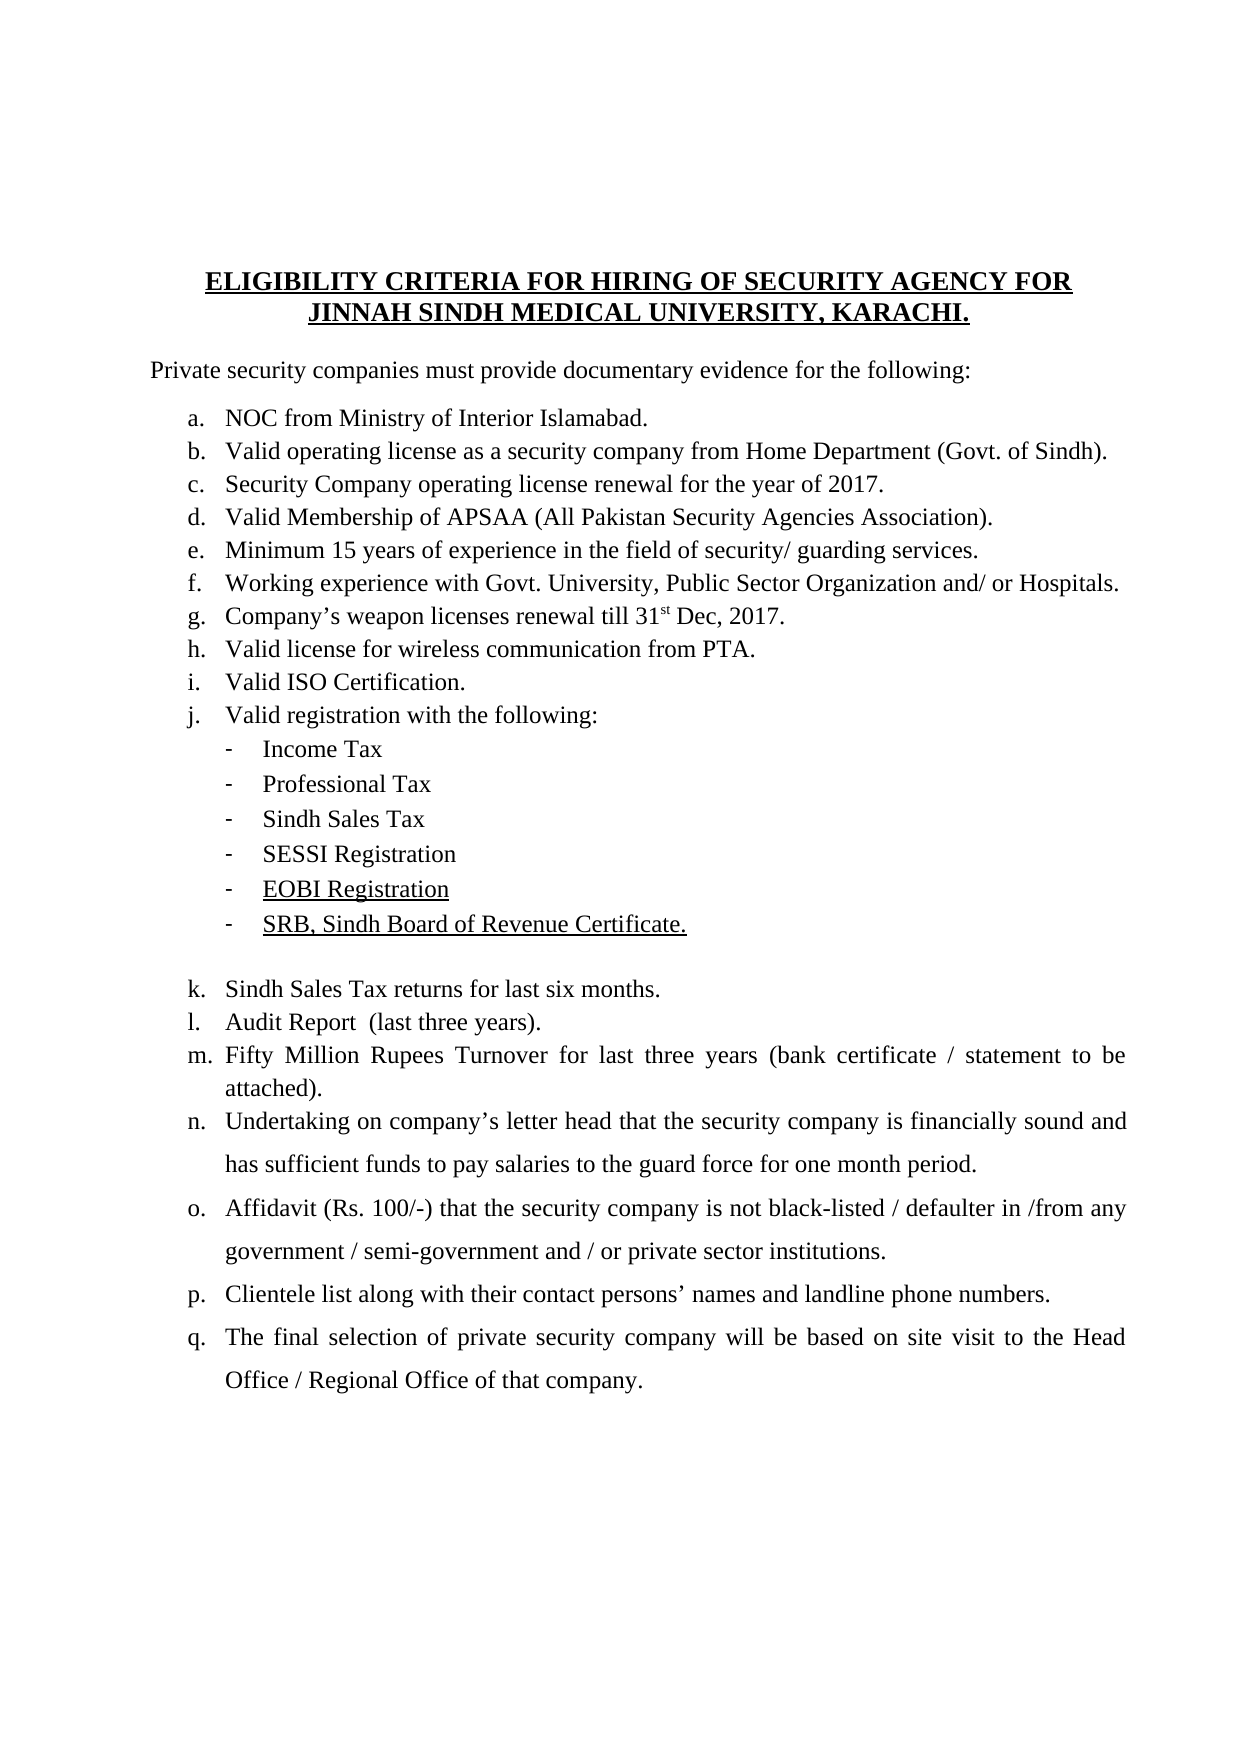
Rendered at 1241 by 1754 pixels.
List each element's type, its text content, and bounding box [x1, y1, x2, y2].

list NOC from Ministry of Interior Islamabad. [187, 403, 1128, 432]
list Company’s weapon licenses renewal till 31st Dec, 2017. [187, 601, 1128, 630]
list SESSI Registration [225, 838, 1128, 869]
list The final selection of private security company will be based on site visit to the Head Office / Regional Office of that company. [187, 1322, 1128, 1394]
list SRB, Sindh Board of Revenue Certificate. [225, 908, 1128, 939]
list Affidavit (Rs. 100/-) that the security company is not black-listed / defaulter in /from any government / semi-government and / or private sector institutions. [187, 1193, 1128, 1264]
list Income Tax [225, 733, 1128, 764]
list Fifty Million Rupees Turnover for last three years (bank certificate / statement to be attached). [187, 1040, 1128, 1102]
list Valid operating license as a security company from Home Department (Govt. of Sindh). [187, 436, 1128, 465]
text Private security companies must provide documentary evidence for the following: [150, 355, 1128, 384]
list Valid ISO Certification. [187, 667, 1128, 696]
list Professional Tax [225, 768, 1128, 799]
list Valid license for wireless communication from PTA. [187, 634, 1128, 663]
text JINNAH SINDH MEDICAL UNIVERSITY, KARACHI. [150, 296, 1128, 327]
list Security Company operating license renewal for the year of 2017. [187, 469, 1128, 498]
list Undertaking on company’s letter head that the security company is financially sound and has sufficient funds to pay salaries to the guard force for one month period. [187, 1106, 1128, 1178]
list Clientele list along with their contact persons’ names and landline phone numbers. [187, 1279, 1128, 1308]
list Valid Membership of APSAA (All Pakistan Security Agencies Association). [187, 502, 1128, 531]
list EOBI Registration [225, 873, 1128, 904]
list Valid registration with the following: [187, 700, 1128, 729]
list Minimum 15 years of experience in the field of security/ guarding services. [187, 535, 1128, 564]
list Working experience with Govt. University, Public Sector Organization and/ or Hospitals. [187, 568, 1128, 597]
list Sindh Sales Tax [225, 803, 1128, 834]
text ELIGIBILITY CRITERIA FOR HIRING OF SECURITY AGENCY FOR [150, 265, 1128, 296]
list Audit Report (last three years). [187, 1007, 1128, 1036]
list Sindh Sales Tax returns for last six months. [187, 974, 1128, 1003]
